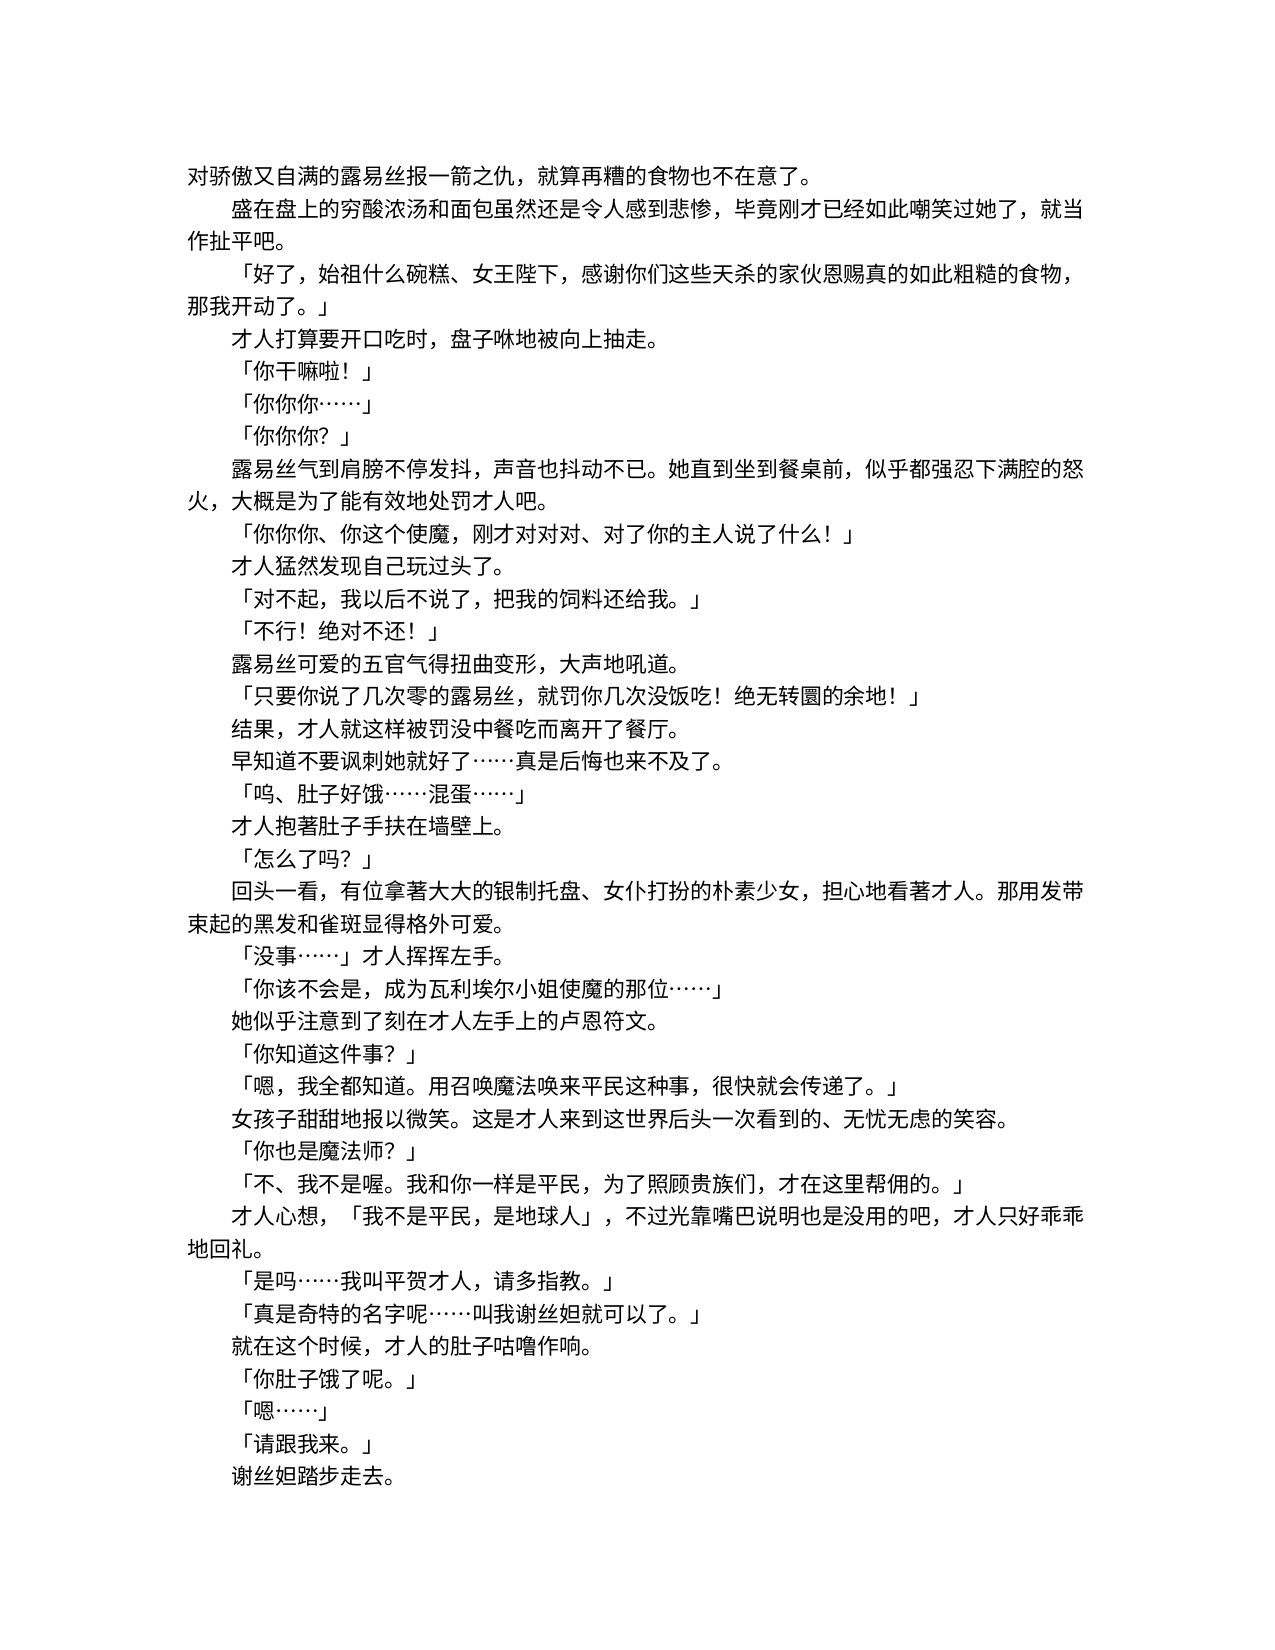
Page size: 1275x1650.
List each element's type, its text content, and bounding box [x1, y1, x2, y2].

text 才人抱著肚子手扶在墙壁上。 [187, 809, 1087, 841]
text 露易丝气到肩膀不停发抖，声音也抖动不已。她直到坐到餐桌前，似乎都强忍下满腔的怒火，大概是为了能有效地处罚才人吧。 [187, 451, 1087, 516]
text 「你你你、你这个使魔，刚才对对对、对了你的主人说了什么！」 [187, 516, 1087, 549]
text 「你知道这件事？」 [187, 1036, 1087, 1069]
text 「呜、肚子好饿……混蛋……」 [187, 776, 1087, 809]
text 「你肚子饿了呢。」 [187, 1361, 1087, 1394]
text 就在这个时候，才人的肚子咕噜作响。 [187, 1329, 1087, 1361]
text 才人心想，「我不是平民，是地球人」，不过光靠嘴巴说明也是没用的吧，才人只好乖乖地回礼。 [187, 1199, 1087, 1264]
text 回头一看，有位拿著大大的银制托盘、女仆打扮的朴素少女，担心地看著才人。那用发带束起的黑发和雀斑显得格外可爱。 [187, 874, 1087, 939]
text 结果，才人就这样被罚没中餐吃而离开了餐厅。 [187, 711, 1087, 744]
text 谢丝妲踏步走去。 [187, 1459, 1087, 1491]
text 「你你你……」 [187, 386, 1087, 419]
text 早知道不要讽刺她就好了……真是后悔也来不及了。 [187, 744, 1087, 776]
text 「怎么了吗？」 [187, 841, 1087, 874]
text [187, 159, 1087, 191]
text 「对不起，我以后不说了，把我的饲料还给我。」 [187, 581, 1087, 614]
text 「嗯……」 [187, 1394, 1087, 1426]
text 女孩子甜甜地报以微笑。这是才人来到这世界后头一次看到的、无忧无虑的笑容。 [187, 1101, 1087, 1134]
text 「只要你说了几次零的露易丝，就罚你几次没饭吃！绝无转圜的余地！」 [187, 679, 1087, 711]
text 「你该不会是，成为瓦利埃尔小姐使魔的那位……」 [187, 971, 1087, 1004]
text 「你干嘛啦！」 [187, 354, 1087, 386]
text 她似乎注意到了刻在才人左手上的卢恩符文。 [187, 1004, 1087, 1036]
text 「你你你？」 [187, 419, 1087, 451]
text 露易丝可爱的五官气得扭曲变形，大声地吼道。 [187, 646, 1087, 679]
text 「好了，始祖什么碗糕、女王陛下，感谢你们这些天杀的家伙恩赐真的如此粗糙的食物，那我开动了。」 [187, 256, 1087, 321]
text 「你也是魔法师？」 [187, 1134, 1087, 1166]
text 才人猛然发现自己玩过头了。 [187, 549, 1087, 581]
text 「请跟我来。」 [187, 1426, 1087, 1459]
text 盛在盘上的穷酸浓汤和面包虽然还是令人感到悲惨，毕竟刚才已经如此嘲笑过她了，就当作扯平吧。 [187, 191, 1087, 256]
text 「不行！绝对不还！」 [187, 614, 1087, 646]
text 才人打算要开口吃时，盘子咻地被向上抽走。 [187, 321, 1087, 354]
text 「嗯，我全都知道。用召唤魔法唤来平民这种事，很快就会传递了。」 [187, 1069, 1087, 1101]
text 「不、我不是喔。我和你一样是平民，为了照顾贵族们，才在这里帮佣的。」 [187, 1166, 1087, 1199]
text 「没事……」才人挥挥左手。 [187, 939, 1087, 971]
text 「真是奇特的名字呢……叫我谢丝妲就可以了。」 [187, 1296, 1087, 1329]
text 「是吗……我叫平贺才人，请多指教。」 [187, 1264, 1087, 1296]
